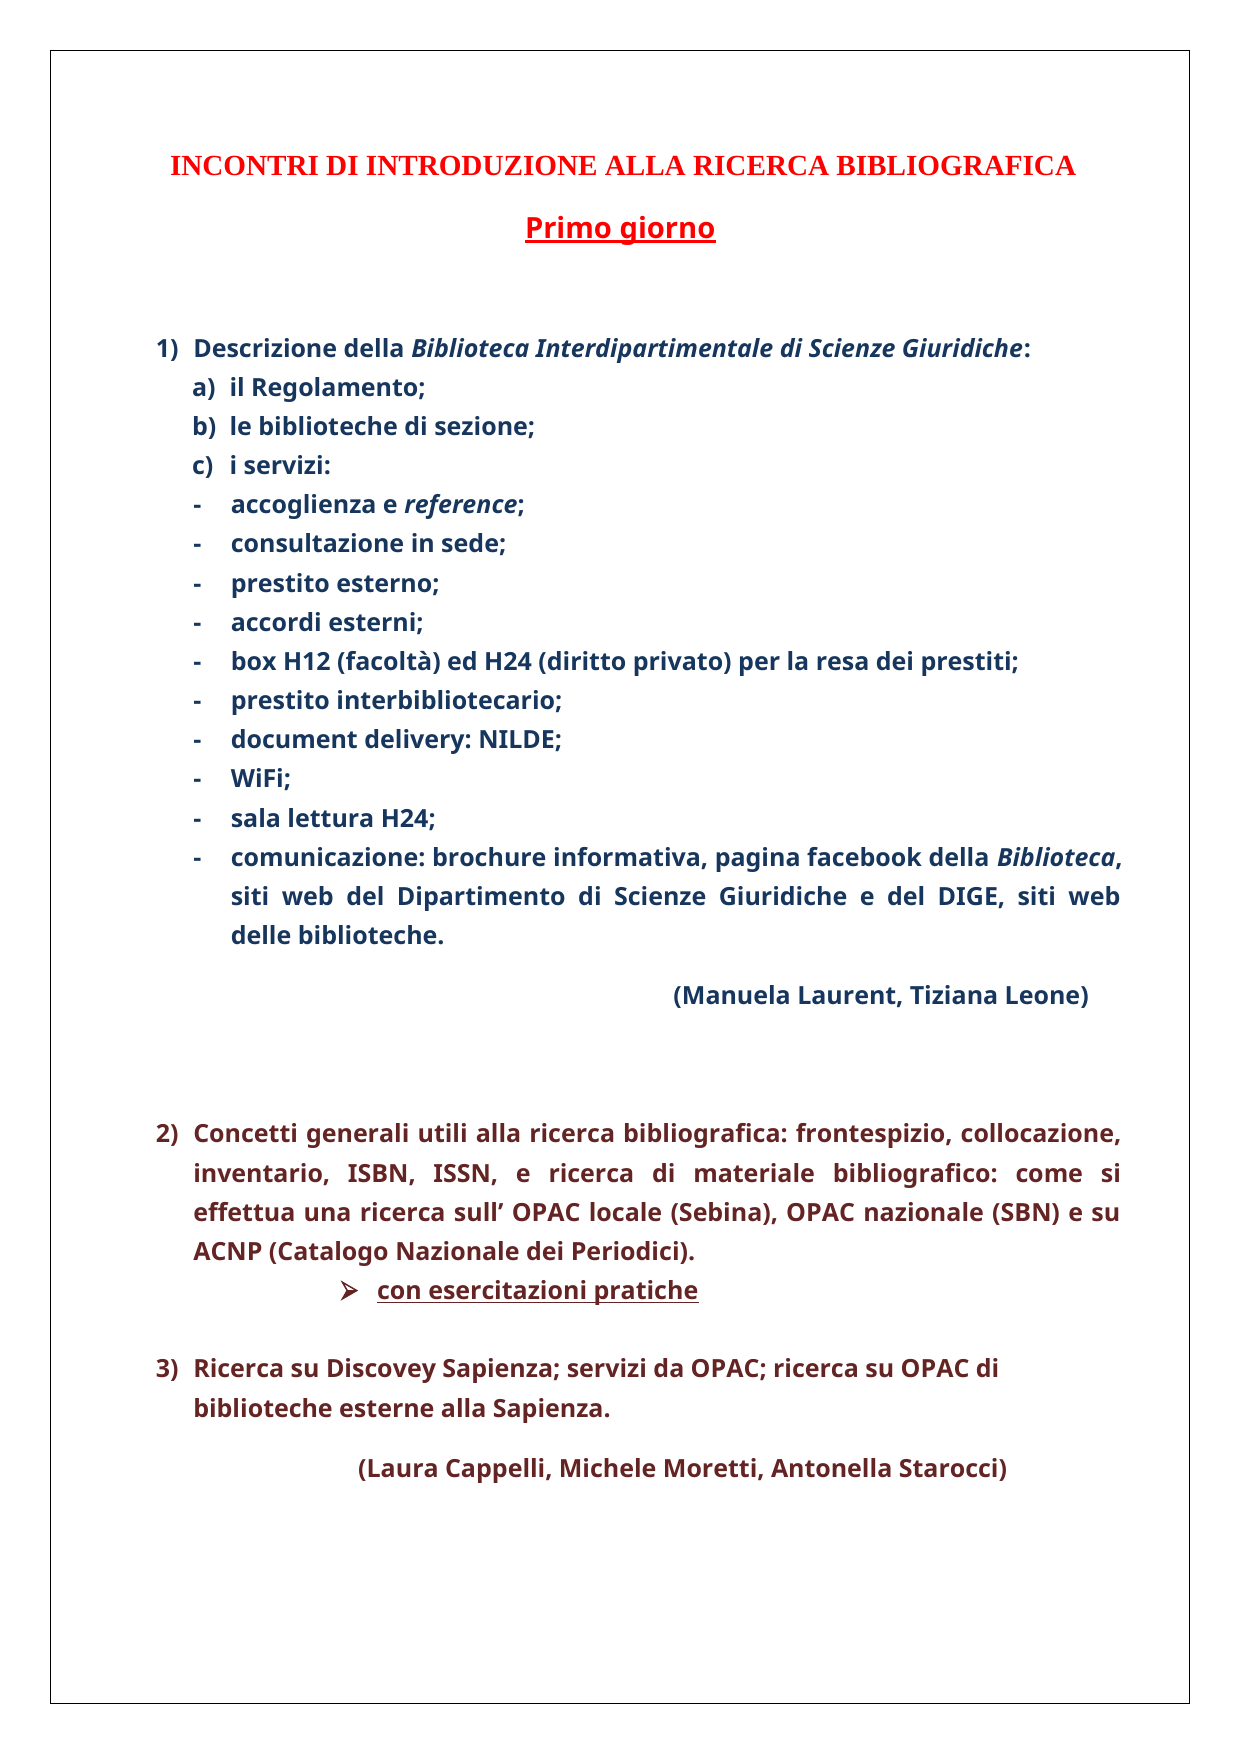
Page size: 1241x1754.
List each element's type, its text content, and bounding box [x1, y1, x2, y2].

list Concetti generali utili alla ricerca bibliografica: frontespizio, collocazione, inventario, ISBN, ISSN, e ricerca di materiale bibliografico: come si effettua una ricerca sull’ OPAC locale (Sebina), OPAC nazionale (SBN) e su ACNP (Catalogo Nazionale dei Periodici). [156, 1116, 1122, 1268]
list il Regolamento; [192, 369, 1122, 403]
list document delivery: NILDE; [193, 722, 1122, 756]
list consultazione in sede; [193, 526, 1122, 560]
list box H12 (facoltà) ed H24 (diritto privato) per la resa dei prestiti; [193, 643, 1122, 678]
list WiFi; [193, 761, 1122, 795]
list accoglienza e reference; [193, 487, 1122, 521]
list comunicazione: brochure informativa, pagina facebook della Biblioteca, siti web del Dipartimento di Scienze Giuridiche e del DIGE, siti web delle biblioteche. [193, 839, 1122, 952]
text INCONTRI DI INTRODUZIONE ALLA RICERCA BIBLIOGRAFICA [118, 148, 1128, 181]
list le biblioteche di sezione; [192, 408, 1122, 443]
list prestito interbibliotecario; [193, 683, 1122, 717]
list Descrizione della Biblioteca Interdipartimentale di Scienze Giuridiche: [156, 330, 1122, 364]
list prestito esterno; [193, 565, 1122, 599]
text (Laura Cappelli, Michele Moretti, Antonella Starocci) [118, 1450, 1122, 1484]
list sala lettura H24; [193, 800, 1122, 834]
list Ricerca su Discovey Sapienza; servizi da OPAC; ricerca su OPAC di biblioteche esterne alla Sapienza. [156, 1351, 1122, 1424]
text (Manuela Laurent, Tiziana Leone) [634, 978, 1122, 1012]
list i servizi: [192, 448, 1122, 482]
list accordi esterni; [193, 604, 1122, 638]
text Primo giorno [118, 207, 1122, 247]
list con esercitazioni pratiche [339, 1273, 1122, 1307]
